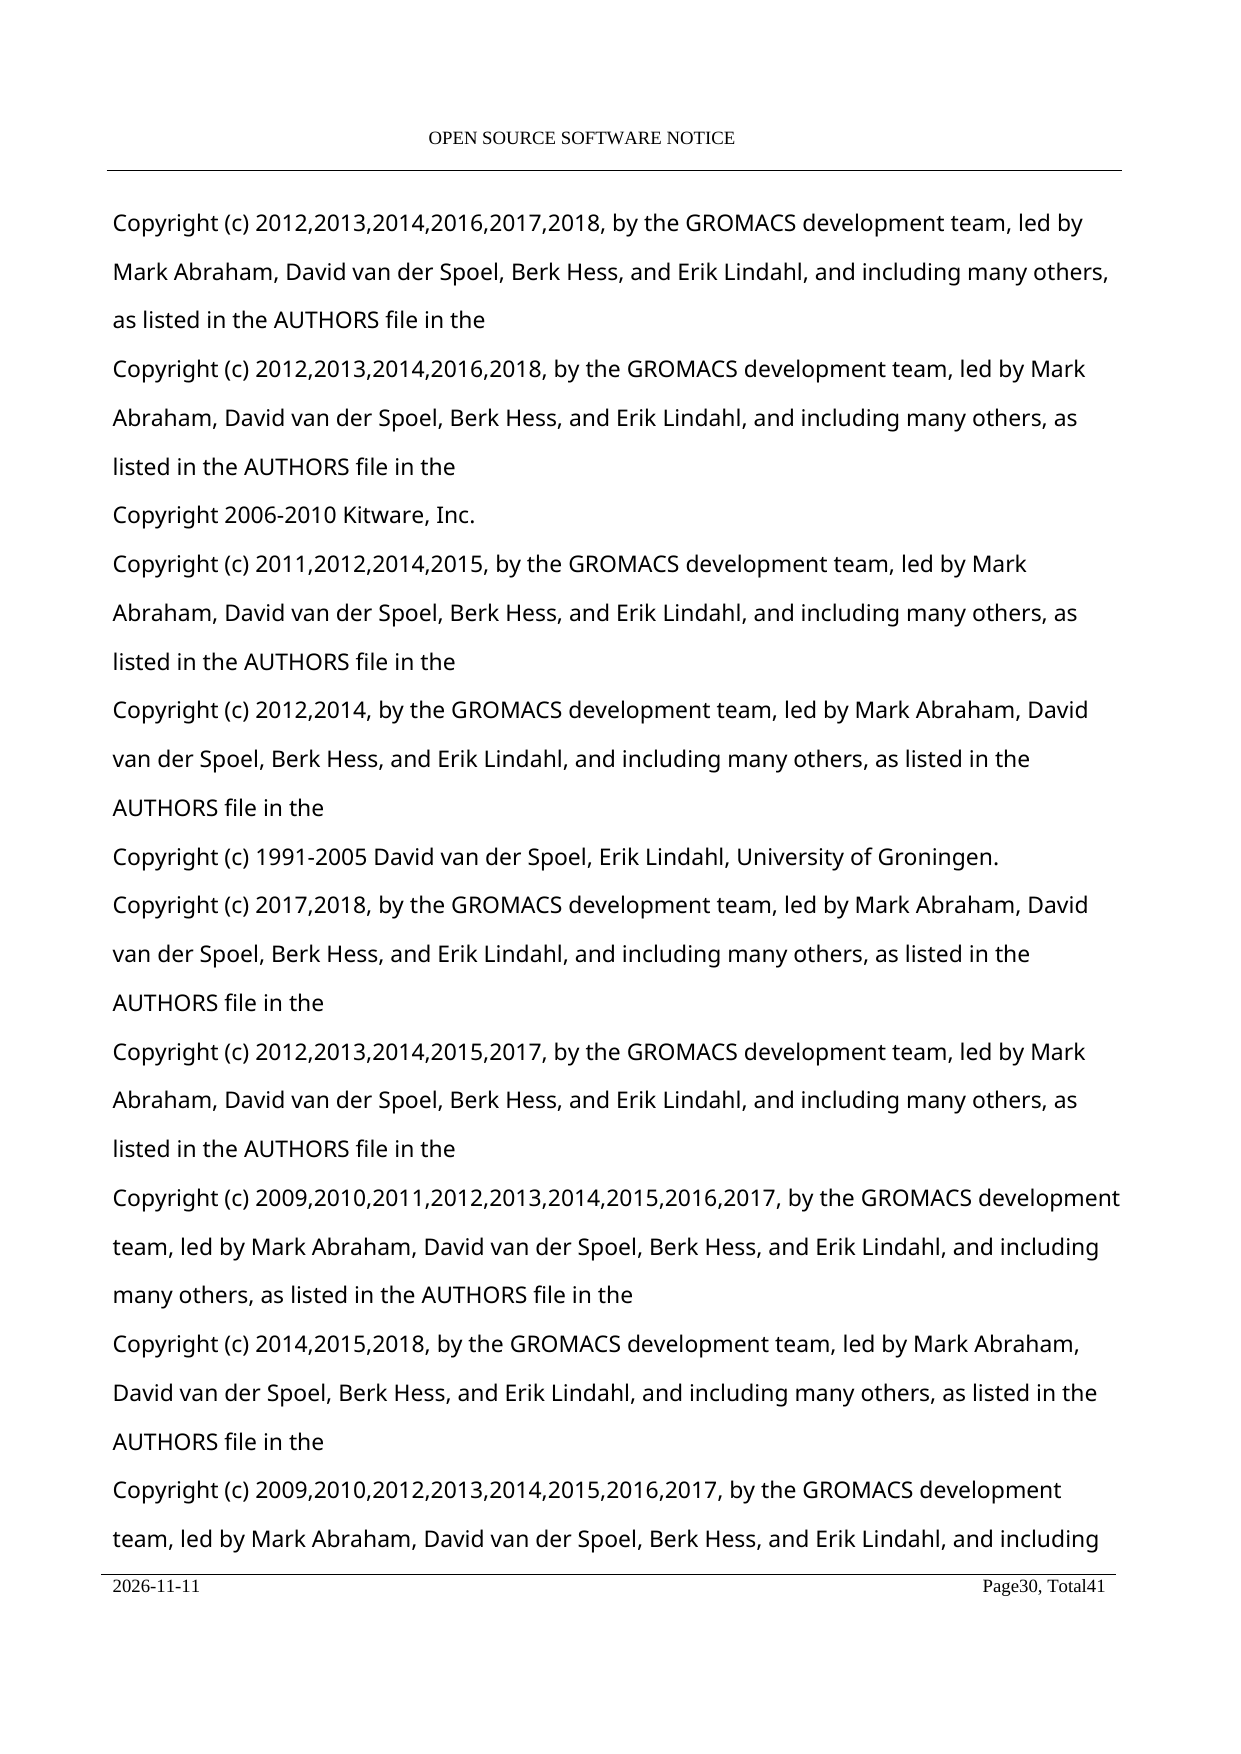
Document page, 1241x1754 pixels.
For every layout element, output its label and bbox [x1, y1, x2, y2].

text [112, 206, 1128, 1555]
